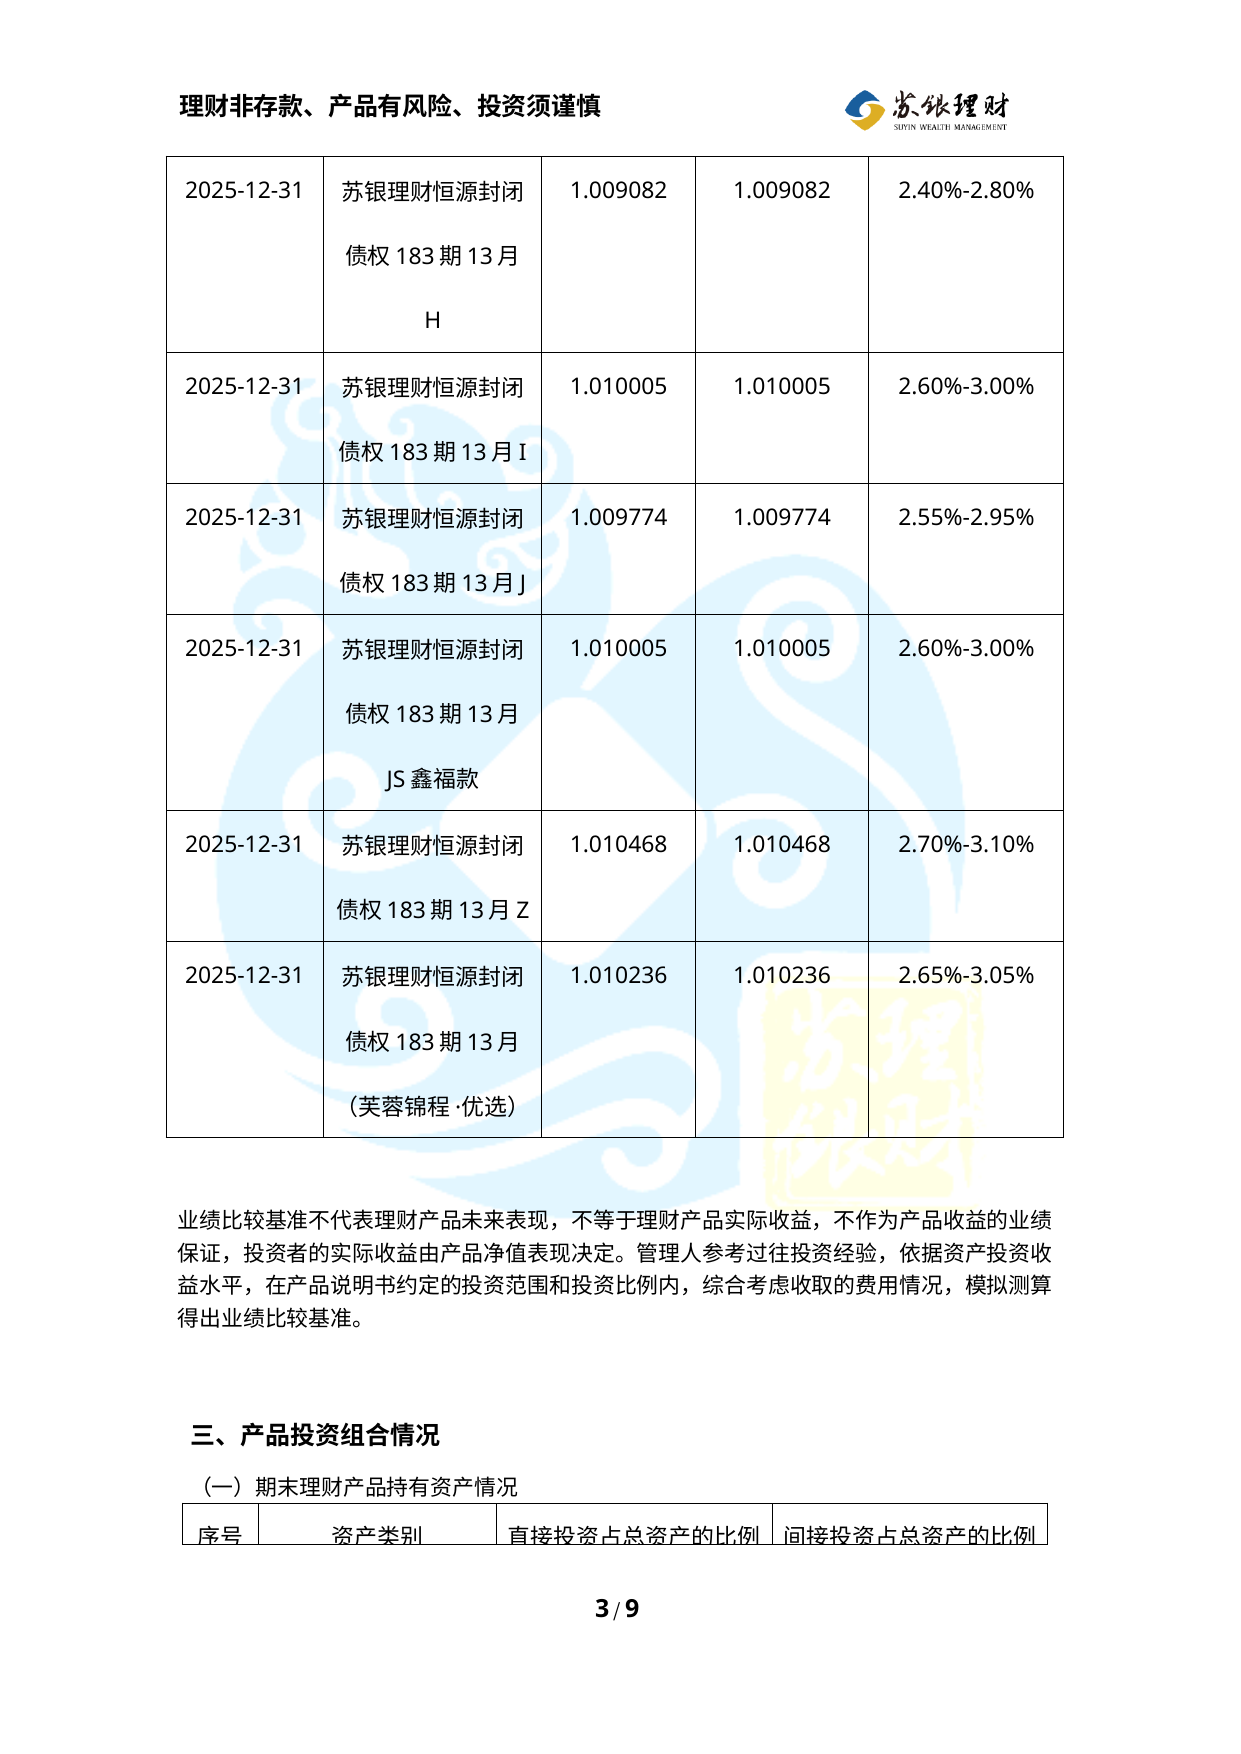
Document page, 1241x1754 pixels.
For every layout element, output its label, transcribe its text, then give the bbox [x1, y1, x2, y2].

table_cell 1.009082 [696, 157, 868, 352]
table_cell 2.55%-2.95% [869, 484, 1063, 614]
table_cell 1.010005 [696, 353, 868, 483]
table_cell 2025-12-31 [167, 811, 323, 941]
table_cell 苏银理财恒源封闭债权183期13月H [324, 157, 541, 352]
table_header 资产类别 [259, 1504, 496, 1544]
picture [820, 72, 1039, 143]
table_cell 2.65%-3.05% [869, 942, 1063, 1137]
table_cell 2025-12-31 [167, 942, 323, 1137]
table_cell 1.010005 [542, 615, 695, 810]
subtitle 三、产品投资组合情况 [190, 1401, 1053, 1466]
table_cell 1.010236 [696, 942, 868, 1137]
table_cell 苏银理财恒源封闭债权183期13月JS鑫福款 [324, 615, 541, 810]
table_cell 2025-12-31 [167, 484, 323, 614]
table_header 直接投资占总资产的比例 [497, 1504, 772, 1544]
table_header 间接投资占总资产的比例 [773, 1504, 1047, 1544]
table_cell 2.40%-2.80% [869, 157, 1063, 352]
table_cell 2.60%-3.00% [869, 615, 1063, 810]
table_header 序号 [183, 1504, 258, 1544]
table_cell 1.009774 [696, 484, 868, 614]
table_cell 1.010468 [542, 811, 695, 941]
table_cell 2.60%-3.00% [869, 353, 1063, 483]
table_cell 1.009774 [542, 484, 695, 614]
table_cell 1.010468 [696, 811, 868, 941]
table_cell 2025-12-31 [167, 353, 323, 483]
table_cell 2025-12-31 [167, 157, 323, 352]
table_cell 1.010236 [542, 942, 695, 1137]
table_cell 苏银理财恒源封闭债权183期13月J [324, 484, 541, 614]
table_cell 2025-12-31 [167, 615, 323, 810]
table_cell 苏银理财恒源封闭债权183期13月I [324, 353, 541, 483]
subtitle （一）期末理财产品持有资产情况 [190, 1470, 1053, 1502]
table_cell 2.70%-3.10% [869, 811, 1063, 941]
text 业绩比较基准不代表理财产品未来表现，不等于理财产品实际收益，不作为产品收益的业绩保证，投资者的实际收益由产品净值表现决定。管理人参考过往投资经验，依据资产投资收益水平，在产品说明书约定的投资范围和投资比例内，综合考虑收取的费用情况，模拟测算得出业绩比较基准。 [177, 1203, 1053, 1333]
table_cell 苏银理财恒源封闭债权183期13月（芙蓉锦程 ·优选） [324, 942, 541, 1137]
table_cell 1.010005 [542, 353, 695, 483]
table_cell 1.009082 [542, 157, 695, 352]
table_cell 苏银理财恒源封闭债权183期13月Z [324, 811, 541, 941]
table_cell 1.010005 [696, 615, 868, 810]
